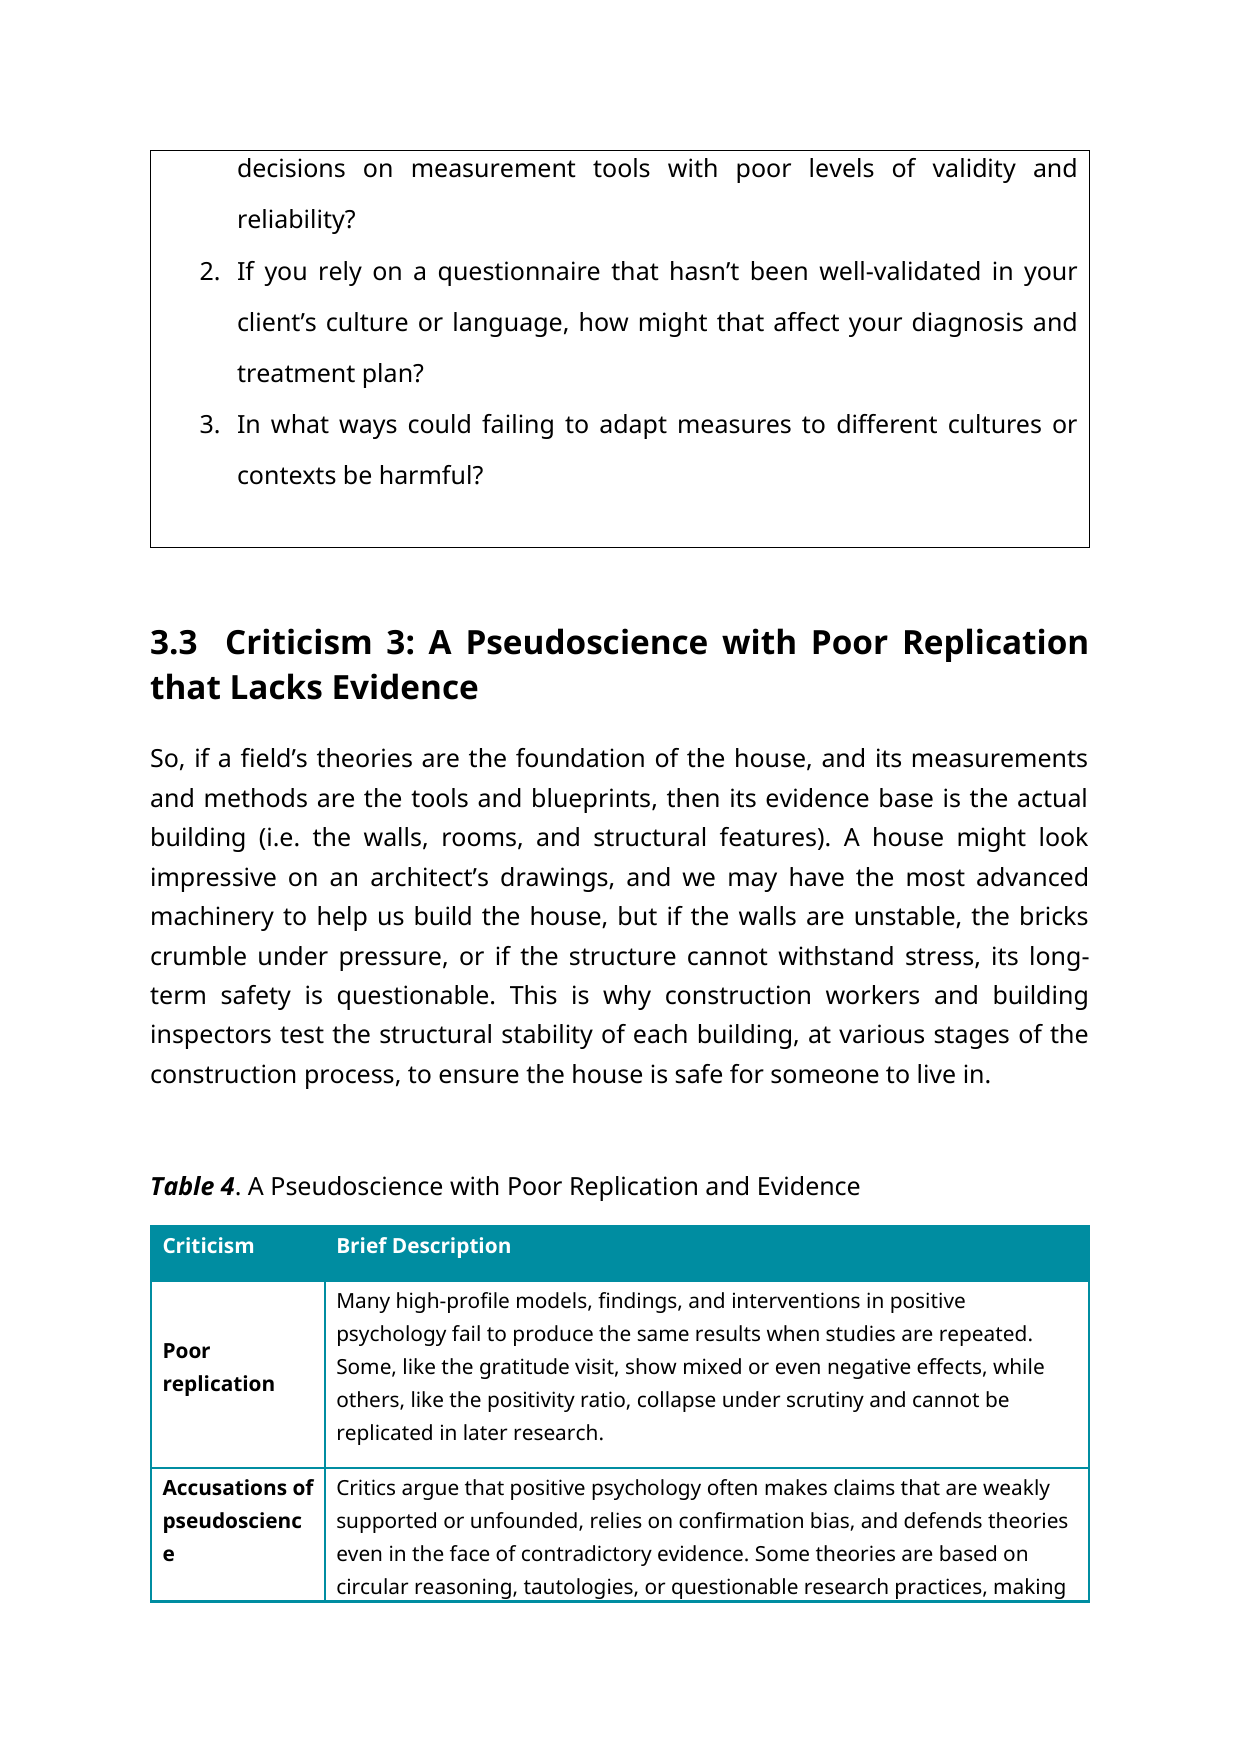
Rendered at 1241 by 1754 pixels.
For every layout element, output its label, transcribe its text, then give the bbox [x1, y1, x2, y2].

table_cell Poor replication [152, 1282, 324, 1467]
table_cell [152, 1469, 324, 1600]
table_header Criticism [152, 1227, 324, 1280]
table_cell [326, 1469, 1088, 1600]
text 3.3 Criticism 3: A Pseudoscience with Poor Replication that Lacks Evidence [150, 619, 1090, 709]
table_header Brief Description [326, 1227, 1088, 1280]
text Table 4. A Pseudoscience with Poor Replication and Evidence [150, 1169, 1090, 1203]
text So, if a field’s theories are the foundation of the house, and its measurements and methods are the tools and blueprints, then its evidence base is the actual building (i.e. the walls, rooms, and structural features). A house might look impressive on an architect’s drawings, and we may have the most advanced machinery to help us build the house, but if the walls are unstable, the bricks crumble under pressure, or if the structure cannot withstand stress, its long-term safety is questionable. This is why construction workers and building inspectors test the structural stability of each building, at various stages of the construction process, to ensure the house is safe for someone to live in. [150, 741, 1090, 1091]
table_cell Many high-profile models, findings, and interventions in positive psychology fail to produce the same results when studies are repeated. Some, like the gratitude visit, show mixed or even negative effects, while others, like the positivity ratio, collapse under scrutiny and cannot be replicated in later research. [326, 1282, 1088, 1467]
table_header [151, 151, 1089, 547]
